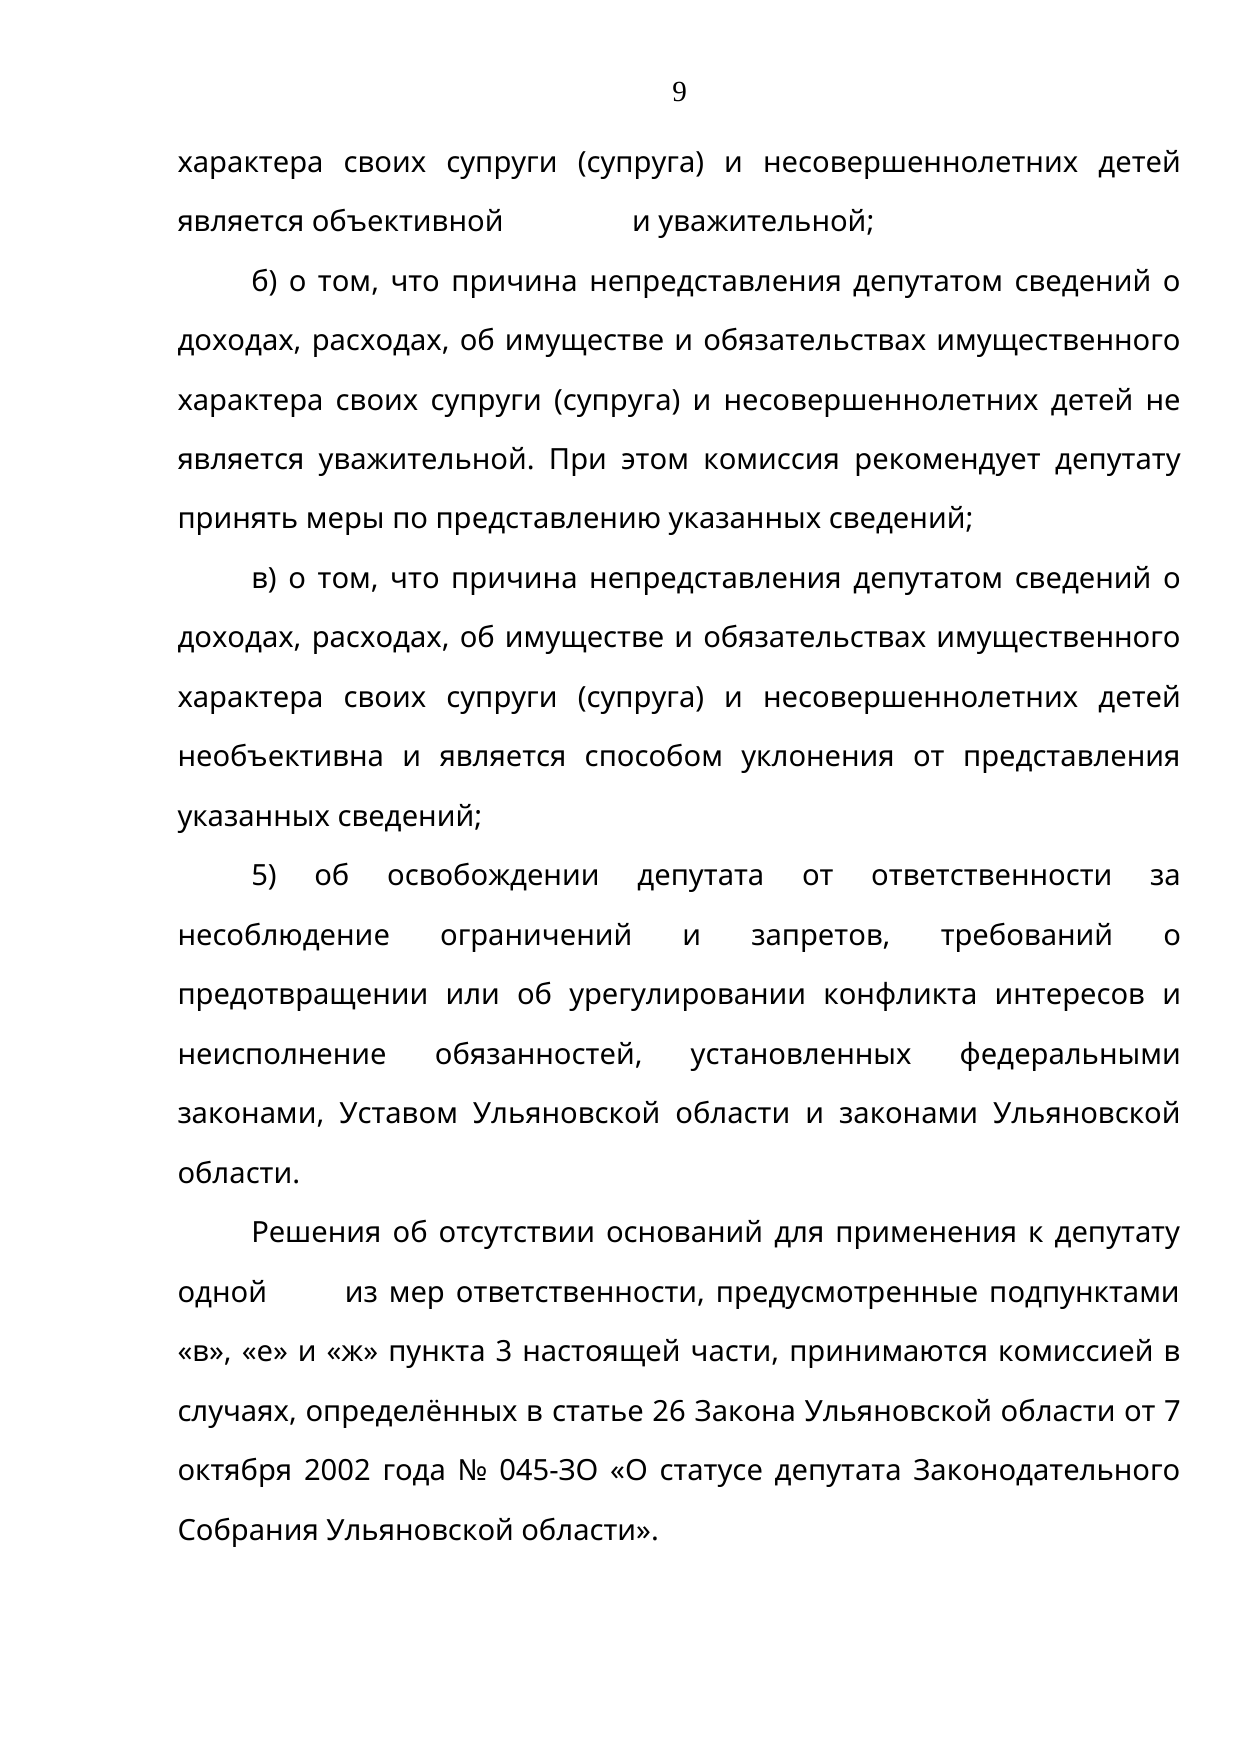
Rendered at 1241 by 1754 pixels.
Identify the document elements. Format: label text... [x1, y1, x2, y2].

text б) о том, что причина непредставления депутатом сведений о доходах, расходах, об имуществе и обязательствах имущественного характера своих супруги (супруга) и несовершеннолетних детей не является уважительной. При этом комиссия рекомендует депутату принять меры по представлению указанных сведений; [177, 260, 1181, 537]
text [177, 141, 1181, 240]
text в) о том, что причина непредставления депутатом сведений о доходах, расходах, об имуществе и обязательствах имущественного характера своих супруги (супруга) и несовершеннолетних детей необъективна и является способом уклонения от представления указанных сведений; [177, 557, 1181, 835]
text Решения об отсутствии оснований для применения к депутату одной из мер ответственности, предусмотренные подпунктами «в», «е» и «ж» пункта 3 настоящей части, принимаются комиссией в случаях, определённых в статье 26 Закона Ульяновской области от 7 октября 2002 года № 045-ЗО «О статусе депутата Законодательного Собрания Ульяновской области». [177, 1211, 1181, 1548]
text 5) об освобождении депутата от ответственности за несоблюдение ограничений и запретов, требований о предотвращении или об урегулировании конфликта интересов и неисполнение обязанностей, установленных федеральными законами, Уставом Ульяновской области и законами Ульяновской области. [177, 854, 1181, 1192]
